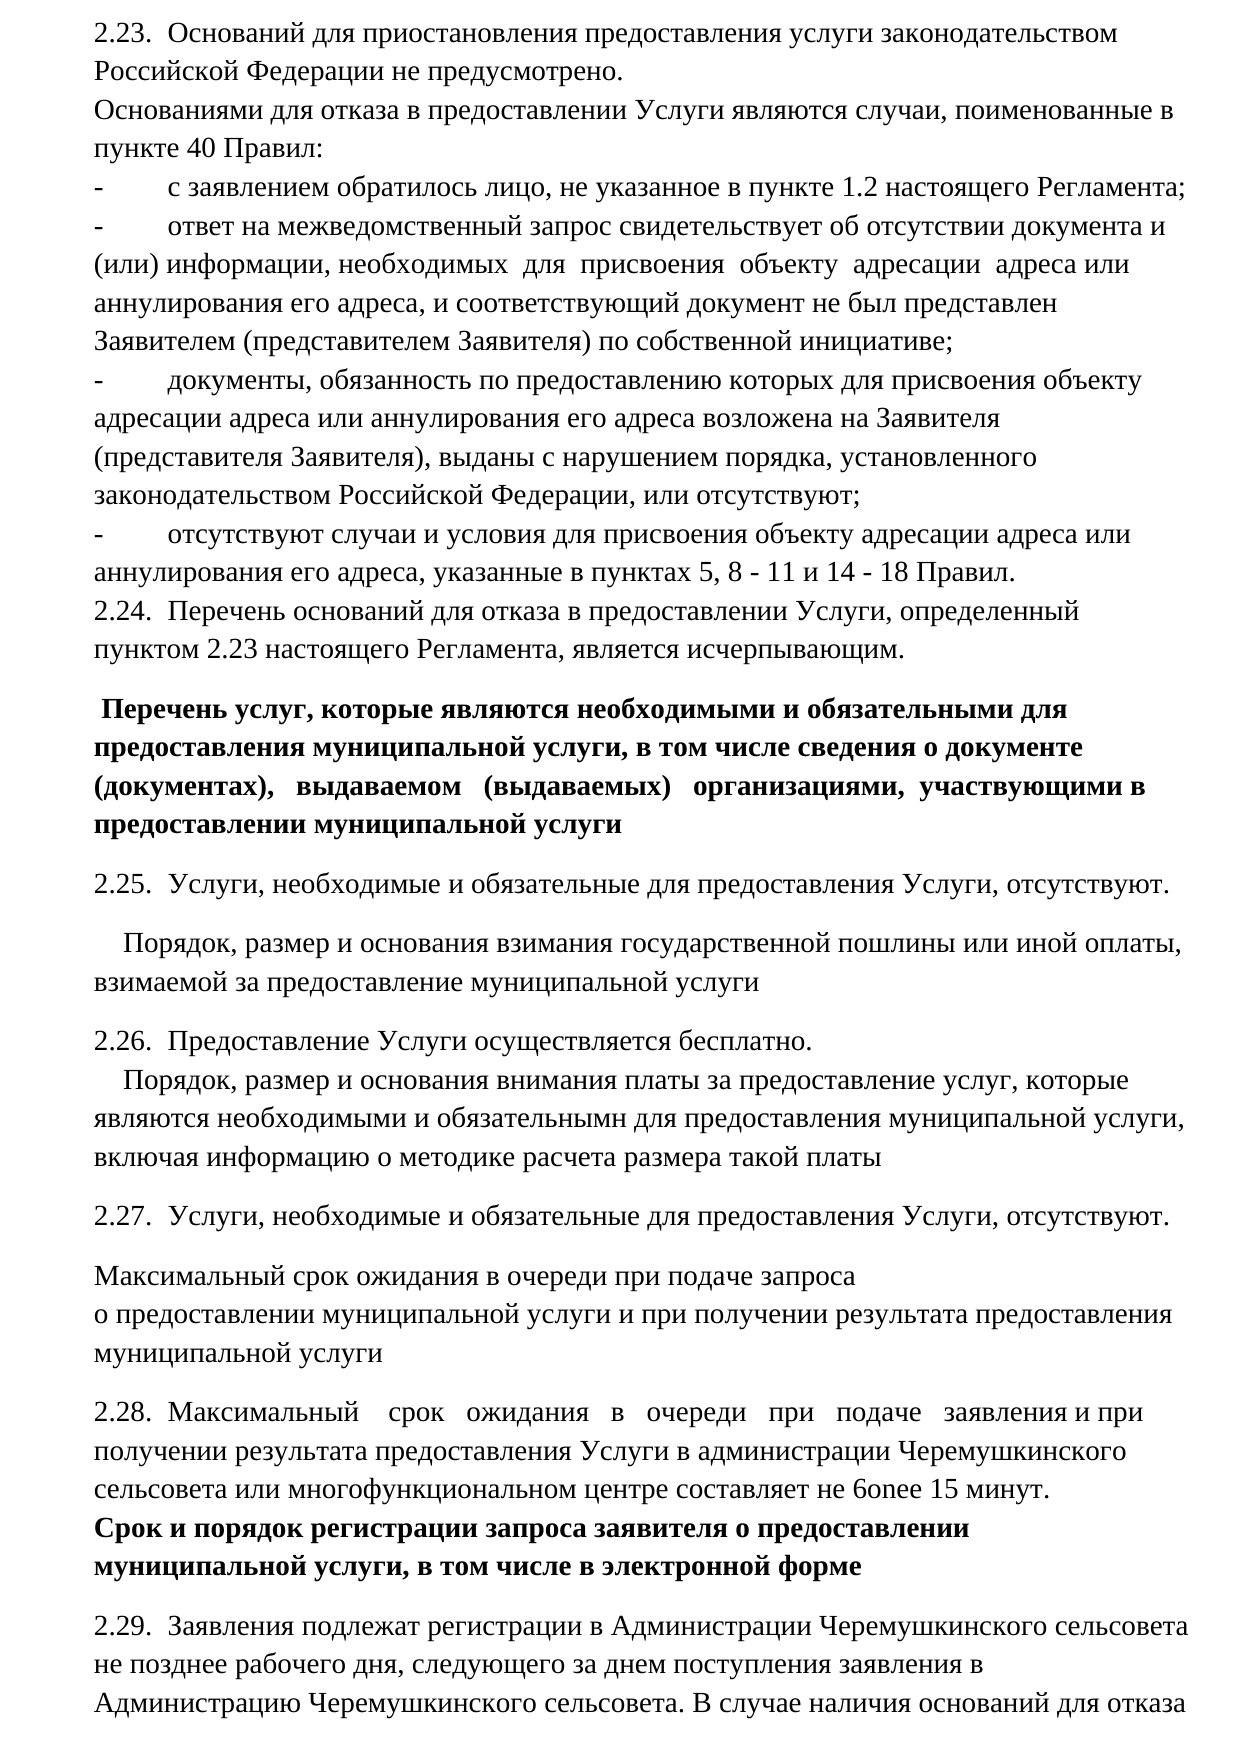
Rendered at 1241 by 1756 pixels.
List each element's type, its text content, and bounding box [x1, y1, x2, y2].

text 2.26. Предоставление Услуги осуществляется бесплатно. Порядок, размер и основания внимания платы за предоставление услуг, которые являются необходимыми и обязательнымн для предоставления муниципальной услуги, включая информацию o методике расчета размера такой платы [94, 1023, 1190, 1172]
text 2.23. Оснований для приостановления предоставления услуги законодательством Российской Федерации не предусмотрено. Основаниями для отказа в предоставлении Услуги являются случаи, поименованные в пункте 40 Правил: - с заявлением обратилось лицо, не указанное в пункте 1.2 настоящего Регламента; - ответ на межведомственный запрос свидетельствует об отсутствии документа и (или) информации, необходимых для присвоения объекту адресации адреса или аннулирования его адреса, и соответствующий документ не был представлен Заявителем (представителем Заявителя) по собственной инициативе; - документы, обязанность по предоставлению которых для присвоения объекту адресации адреса или аннулирования его адреса возложена на Заявителя (представителя Заявителя), выданы с нарушением порядка, установленного законодательством Российской Федерации, или отсутствуют; - отсутствуют случаи и условия для присвоения объекту адресации адреса или аннулирования его адреса, указанные в пунктах 5, 8 - 11 и 14 - 18 Правил. 2.24. Перечень оснований для отказа в предоставлении Услуги, определенный пунктом 2.23 настоящего Регламента, является исчерпывающим. [94, 15, 1190, 665]
text Максимальный срок ожидания в очереди при подаче запроса o предоставлении муниципальной услуги и при получении результата предоставления муниципальной услуги [94, 1258, 1190, 1368]
text 2.28. Максимальный срок ожидания в очереди при подаче заявления и при получении результата предоставления Услуги в администрации Черемушкинского сельсовета или многофункциональном центре составляет не 6onee 15 минут. Срок и порядок регистрации запроса заявителя о предоставлении муниципальной услуги, в том числе в электронной форме [94, 1394, 1190, 1582]
text 2.27. Услуги, необходимые и обязательные для предоставления Услуги, отсутствуют. [94, 1198, 1190, 1232]
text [94, 1608, 1190, 1718]
text Перечень услуг, которые являются необходимыми и обязательными для предоставления муниципальной услуги, в том числе сведения о документе (документах), выдаваемом (выдаваемых) организациями, участвующими в предоставлении муниципальной услуги [94, 691, 1190, 840]
text 2.25. Услуги, необходимые и обязательные для предоставления Услуги, отсутствуют. [94, 866, 1190, 899]
text Порядок, размер и основания взимания государственной пошлины или иной оплаты, взимаемой за предоставление муниципальной услуги [94, 925, 1190, 997]
